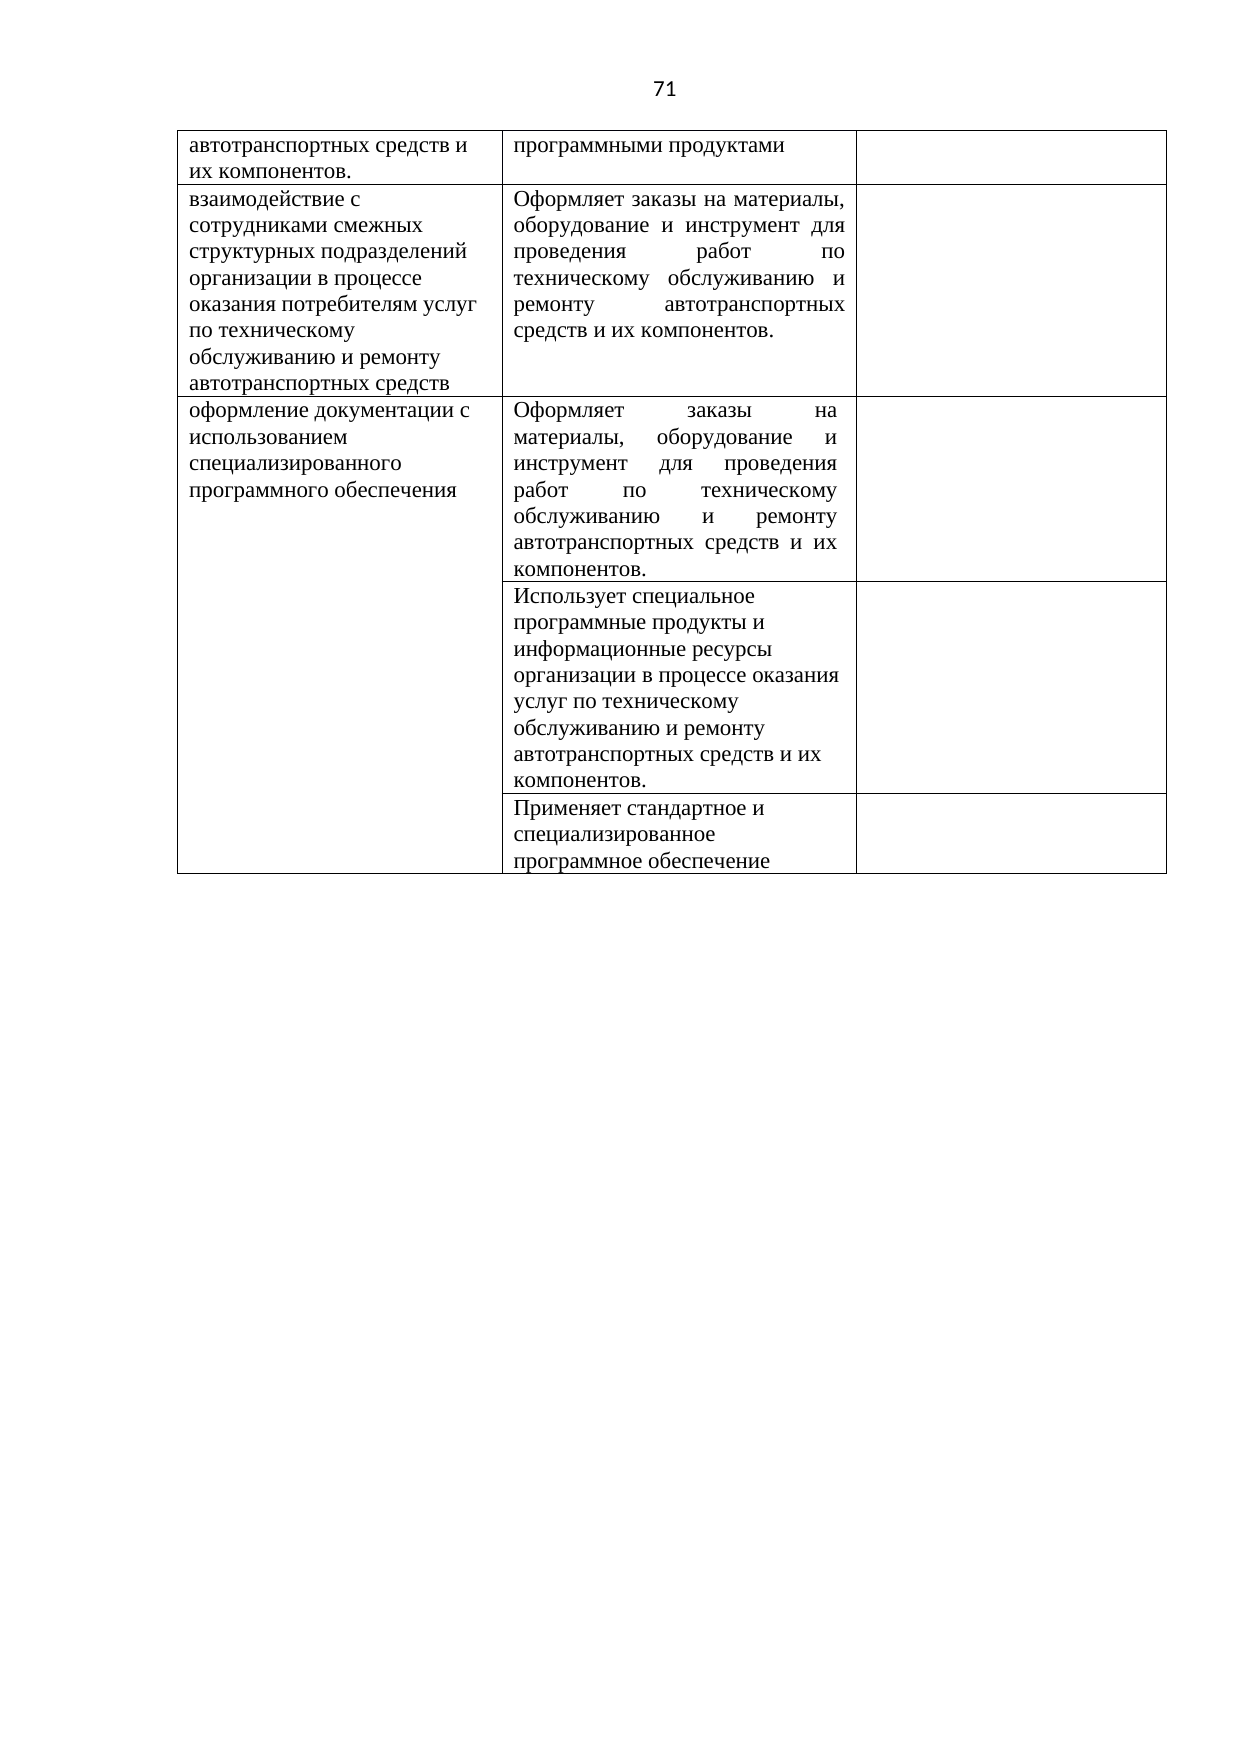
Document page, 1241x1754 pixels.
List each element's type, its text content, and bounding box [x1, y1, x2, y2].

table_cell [503, 131, 856, 184]
table_cell [857, 794, 1166, 873]
table_cell Применяет стандартное и специализированное программное обеспечение [503, 794, 856, 873]
table_cell [857, 131, 1166, 184]
table_cell Оформляет заказы на материалы, оборудование и инструмент для проведения работ по техническому обслуживанию и ремонту автотранспортных средств и их компонентов. [503, 397, 856, 581]
table_cell [857, 582, 1166, 793]
table_cell [857, 397, 1166, 581]
table_cell Оформляет заказы на материалы, оборудование и инструмент для проведения работ по техническому обслуживанию и ремонту автотранспортных средств и их компонентов. [503, 185, 856, 396]
table_cell Использует специальное программные продукты и информационные ресурсы организации в процессе оказания услуг по техническому обслуживанию и ремонту автотранспортных средств и их компонентов. [503, 582, 856, 793]
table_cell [178, 131, 502, 184]
table_cell [857, 185, 1166, 396]
table_cell взаимодействие с сотрудниками смежных структурных подразделений организации в процессе оказания потребителям услуг по техническому обслуживанию и ремонту автотранспортных средств [178, 185, 502, 396]
table_cell оформление документации с использованием специализированного программного обеспечения [178, 397, 502, 873]
